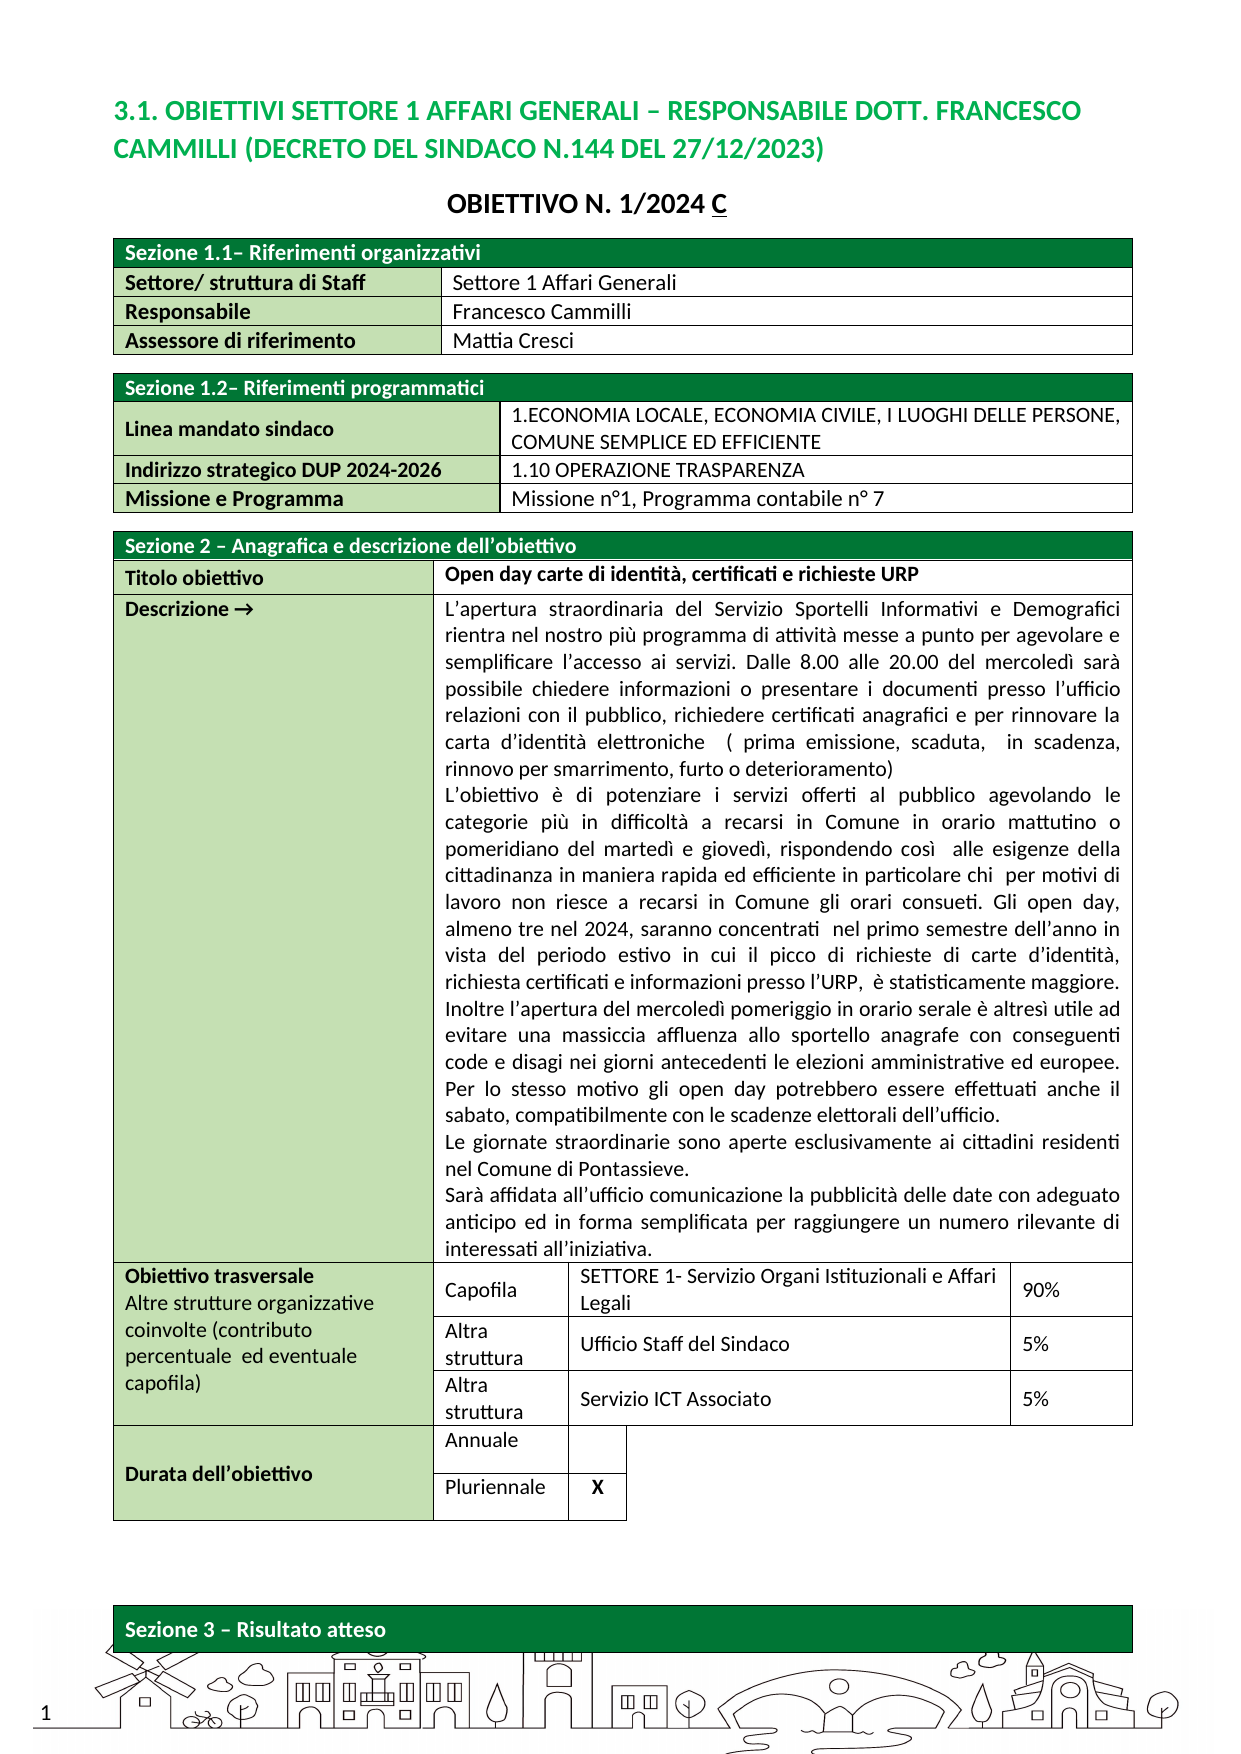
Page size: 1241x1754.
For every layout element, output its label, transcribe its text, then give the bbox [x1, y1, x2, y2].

table_cell Altra struttura [434, 1371, 568, 1425]
table_cell 5% [1011, 1317, 1132, 1370]
text 3.1. OBIETTIVI SETTORE 1 AFFARI GENERALI – RESPONSABILE DOTT. FRANCESCO CAMMILLI (DECRETO DEL SINDACO N.144 DEL 27/12/2023) [113, 92, 1134, 166]
table_cell Linea mandato sindaco [114, 402, 499, 455]
table_cell Assessore di riferimento [114, 326, 441, 354]
table_cell Capofila [434, 1263, 568, 1316]
table_cell 5% [1011, 1371, 1132, 1425]
table_cell Open day carte di identità, certificati e richieste URP [434, 561, 1132, 594]
table_cell 1.10 OPERAZIONE TRASPARENZA [501, 456, 1132, 483]
table_cell Servizio ICT Associato [569, 1371, 1010, 1425]
table_cell X [569, 1474, 626, 1520]
table_cell [569, 1426, 626, 1472]
table_header Sezione 3 – Risultato atteso [114, 1606, 1132, 1652]
table_cell 1.ECONOMIA LOCALE, ECONOMIA CIVILE, I LUOGHI DELLE PERSONE, COMUNE SEMPLICE ED EFFICIENTE [501, 402, 1132, 455]
table_cell Settore 1 Affari Generali [442, 268, 1132, 296]
table_cell Francesco Cammilli [442, 297, 1132, 325]
table_cell Durata dell’obiettivo [114, 1426, 433, 1520]
picture [33, 1609, 1215, 1754]
table_cell 90% [1011, 1263, 1132, 1316]
table_cell Mattia Cresci [442, 326, 1132, 354]
table_cell Settore/ struttura di Staff [114, 268, 441, 296]
table_cell Titolo obiettivo [114, 561, 433, 594]
table_cell Annuale [434, 1426, 568, 1472]
table_cell Missione e Programma [114, 484, 499, 512]
table_cell Responsabile [114, 297, 441, 325]
table_header Sezione 1.1– Riferimenti organizzativi [114, 239, 1132, 267]
title OBIETTIVO N. 1/2024 C [39, 185, 1134, 221]
table_cell Ufficio Staff del Sindaco [569, 1317, 1010, 1370]
table_header Sezione 1.2– Riferimenti programmatici [114, 374, 1132, 401]
table_cell SETTORE 1- Servizio Organi Istituzionali e Affari Legali [569, 1263, 1010, 1316]
table_cell Pluriennale [434, 1474, 568, 1520]
table_header Sezione 2 – Anagrafica e descrizione dell’obiettivo [114, 532, 1132, 559]
table_cell Obiettivo trasversale Altre strutture organizzative coinvolte (contributo percentuale ed eventuale capofila) [114, 1263, 433, 1425]
table_cell Descrizione → [114, 595, 433, 1262]
table_cell Indirizzo strategico DUP 2024-2026 [114, 456, 499, 483]
table_cell Missione n°1, Programma contabile n° 7 [501, 484, 1132, 512]
table_cell Altra struttura [434, 1317, 568, 1370]
table_cell L’apertura straordinaria del Servizio Sportelli Informativi e Demografici rientra nel nostro più programma di attività messe a punto per agevolare e semplificare l’accesso ai servizi. Dalle 8.00 alle 20.00 del mercoledì sarà possibile chiedere informazioni o presentare i documenti presso l’ufficio relazioni con il pubblico, richiedere certificati anagrafici e per rinnovare la carta d’identità elettroniche ( prima emissione, scaduta, in scadenza, rinnovo per smarrimento, furto o deterioramento) L’obiettivo è di potenziare i servizi offerti al pubblico agevolando le categorie più in difficoltà a recarsi in Comune in orario mattutino o pomeridiano del martedì e giovedì, rispondendo così alle esigenze della cittadinanza in maniera rapida ed efficiente in particolare chi per motivi di lavoro non riesce a recarsi in Comune gli orari consueti. Gli open day, almeno tre nel 2024, saranno concentrati nel primo semestre dell’anno in vista del periodo estivo in cui il picco di richieste di carte d’identità, richiesta certificati e informazioni presso l’URP, è statisticamente maggiore. Inoltre l’apertura del mercoledì pomeriggio in orario serale è altresì utile ad evitare una massiccia affluenza allo sportello anagrafe con conseguenti code e disagi nei giorni antecedenti le elezioni amministrative ed europee. Per lo stesso motivo gli open day potrebbero essere effettuati anche il sabato, compatibilmente con le scadenze elettorali dell’ufficio. Le giornate straordinarie sono aperte esclusivamente ai cittadini residenti nel Comune di Pontassieve. Sarà affidata all’ufficio comunicazione la pubblicità delle date con adeguato anticipo ed in forma semplificata per raggiungere un numero rilevante di interessati all’iniziativa. [434, 595, 1132, 1262]
